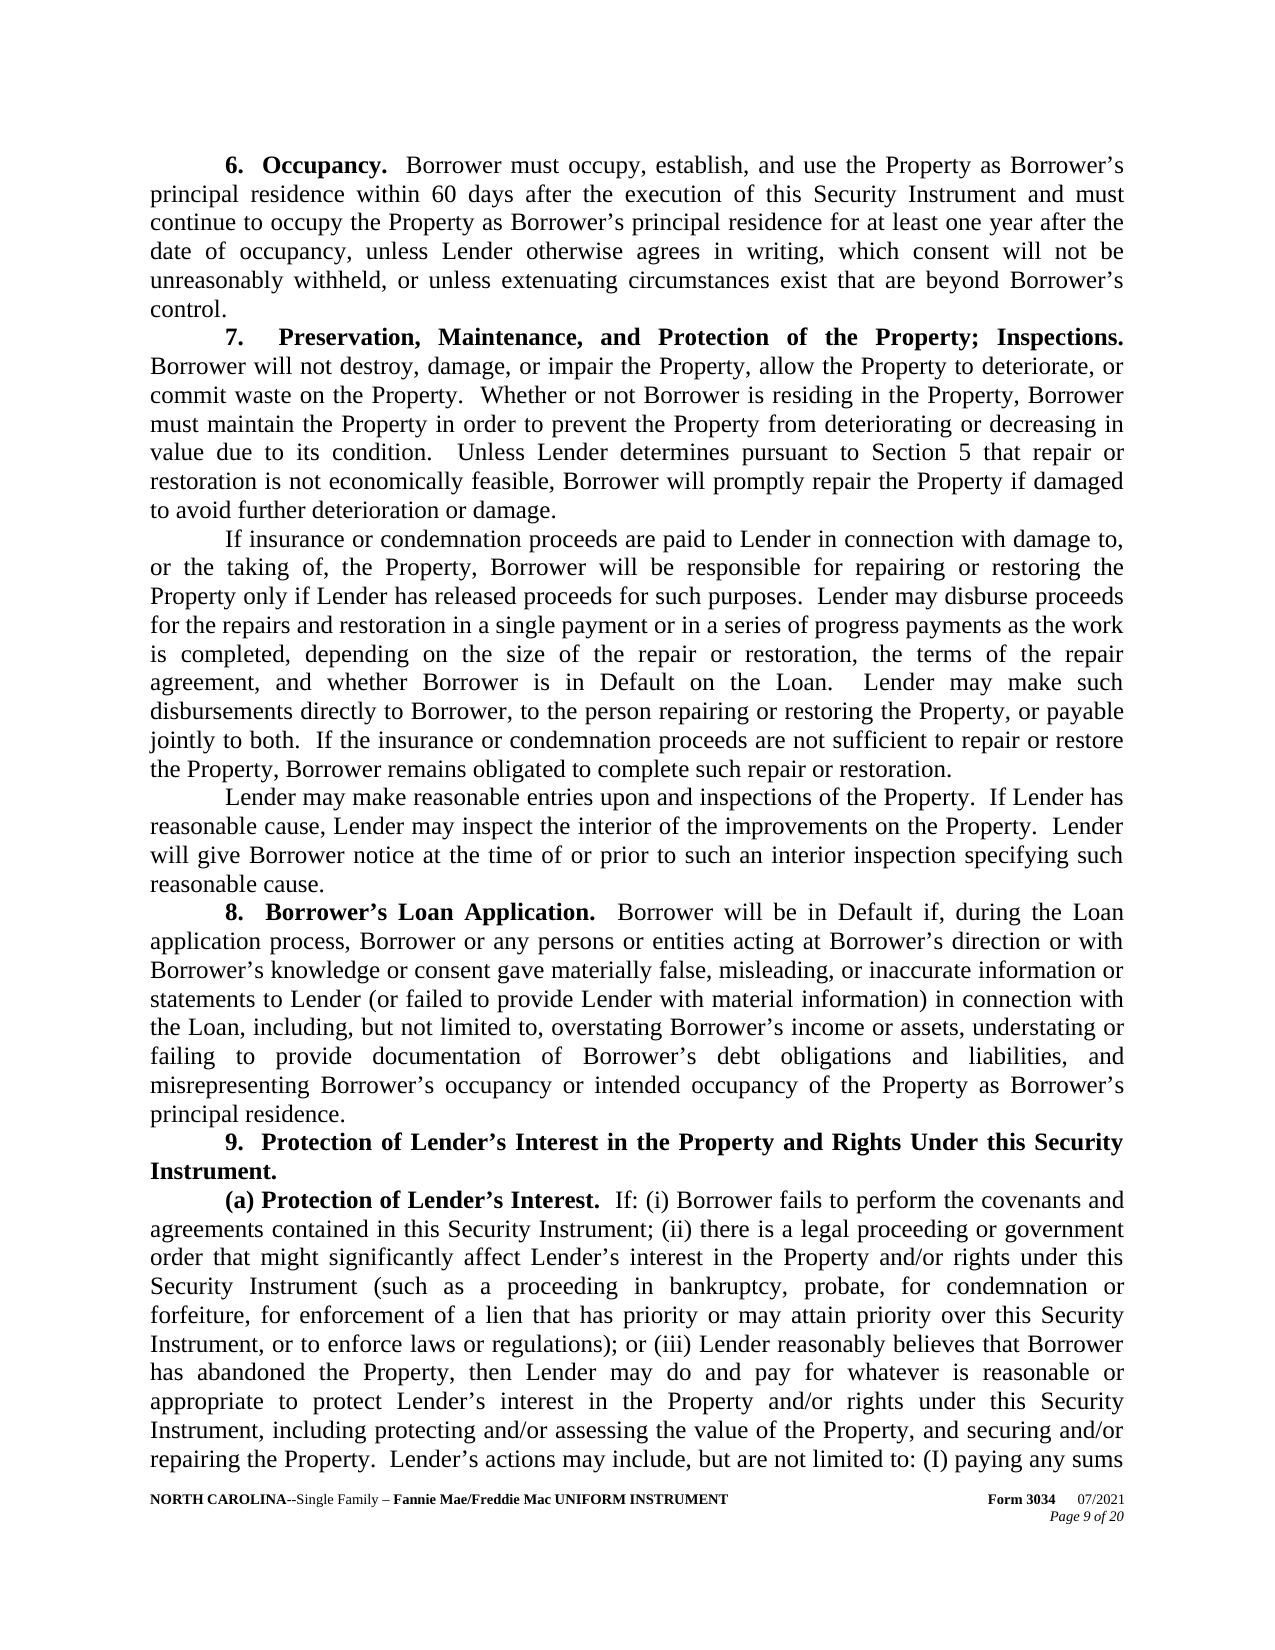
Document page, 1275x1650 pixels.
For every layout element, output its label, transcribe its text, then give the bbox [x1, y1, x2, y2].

list 8. Borrower’s Loan Application. Borrower will be in Default if, during the Loan application process, Borrower or any persons or entities acting at Borrower’s direction or with Borrower’s knowledge or consent gave materially false, misleading, or inaccurate information or statements to Lender (or failed to provide Lender with material information) in connection with the Loan, including, but not limited to, overstating Borrower’s income or assets, understating or failing to provide documentation of Borrower’s debt obligations and liabilities, and misrepresenting Borrower’s occupancy or intended occupancy of the Property as Borrower’s principal residence. [150, 897, 1125, 1127]
list 7. Preservation, Maintenance, and Protection of the Property; Inspections. Borrower will not destroy, damage, or impair the Property, allow the Property to deteriorate, or commit waste on the Property. Whether or not Borrower is residing in the Property, Borrower must maintain the Property in order to prevent the Property from deteriorating or decreasing in value due to its condition. Unless Lender determines pursuant to Section 5 that repair or restoration is not economically feasible, Borrower will promptly repair the Property if damaged to avoid further deterioration or damage. [150, 322, 1125, 524]
list 9. Protection of Lender’s Interest in the Property and Rights Under this Security Instrument. [150, 1127, 1125, 1185]
list 6. Occupancy. Borrower must occupy, establish, and use the Property as Borrower’s principal residence within 60 days after the execution of this Security Instrument and must continue to occupy the Property as Borrower’s principal residence for at least one year after the date of occupancy, unless Lender otherwise agrees in writing, which consent will not be unreasonably withheld, or unless extenuating circumstances exist that are beyond Borrower’s control. [150, 150, 1125, 322]
text Lender may make reasonable entries upon and inspections of the Property. If Lender has reasonable cause, Lender may inspect the interior of the improvements on the Property. Lender will give Borrower notice at the time of or prior to such an interior inspection specifying such reasonable cause. [150, 782, 1125, 897]
list If insurance or condemnation proceeds are paid to Lender in connection with damage to, or the taking of, the Property, Borrower will be responsible for repairing or restoring the Property only if Lender has released proceeds for such purposes. Lender may disburse proceeds for the repairs and restoration in a single payment or in a series of progress payments as the work is completed, depending on the size of the repair or restoration, the terms of the repair agreement, and whether Borrower is in Default on the Loan. Lender may make such disbursements directly to Borrower, to the person repairing or restoring the Property, or payable jointly to both. If the insurance or condemnation proceeds are not sufficient to repair or restore the Property, Borrower remains obligated to complete such repair or restoration. [150, 524, 1125, 782]
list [150, 1185, 1125, 1472]
